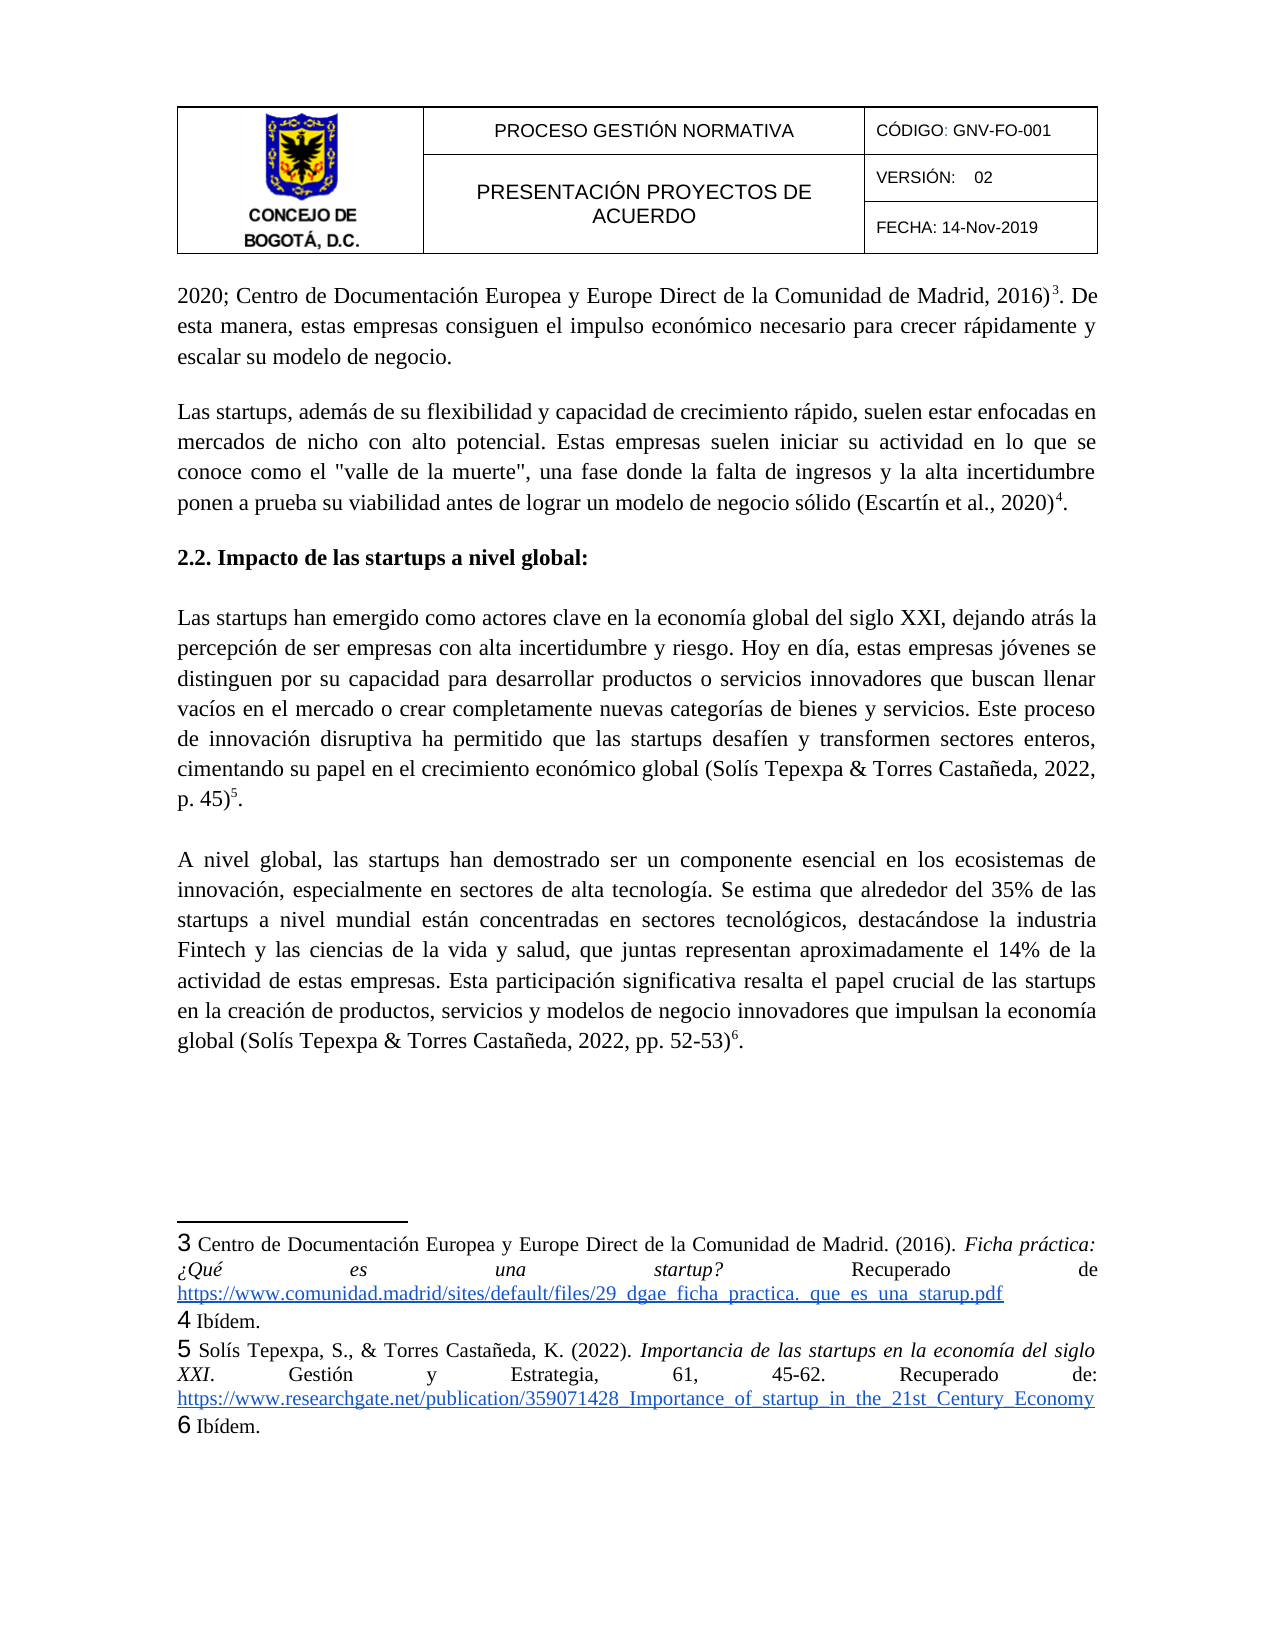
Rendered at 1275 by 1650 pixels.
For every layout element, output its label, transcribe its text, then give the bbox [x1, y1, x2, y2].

text 2.2. Impacto de las startups a nivel global: [177, 544, 1098, 570]
text Las startups han emergido como actores clave en la economía global del siglo XXI, dejando atrás la percepción de ser empresas con alta incertidumbre y riesgo. Hoy en día, estas empresas jóvenes se distinguen por su capacidad para desarrollar productos o servicios innovadores que buscan llenar vacíos en el mercado o crear completamente nuevas categorías de bienes y servicios. Este proceso de innovación disruptiva ha permitido que las startups desafíen y transformen sectores enteros, cimentando su papel en el crecimiento económico global (Solís Tepexpa & Torres Castañeda, 2022, p. 45). [177, 604, 1098, 812]
text A nivel global, las startups han demostrado ser un componente esencial en los ecosistemas de innovación, especialmente en sectores de alta tecnología. Se estima que alrededor del 35% de las startups a nivel mundial están concentradas en sectores tecnológicos, destacándose la industria Fintech y las ciencias de la vida y salud, que juntas representan aproximadamente el 14% de la actividad de estas empresas. Esta participación significativa resalta el papel crucial de las startups en la creación de productos, servicios y modelos de negocio innovadores que impulsan la economía global (Solís Tepexpa & Torres Castañeda, 2022, pp. 52-53). [177, 846, 1098, 1053]
text Las startups, además de su flexibilidad y capacidad de crecimiento rápido, suelen estar enfocadas en mercados de nicho con alto potencial. Estas empresas suelen iniciar su actividad en lo que se conoce como el "valle de la muerte", una fase donde la falta de ingresos y la alta incertidumbre ponen a prueba su viabilidad antes de lograr un modelo de negocio sólido (Escartín et al., 2020). [177, 398, 1098, 515]
picture [239, 107, 363, 253]
